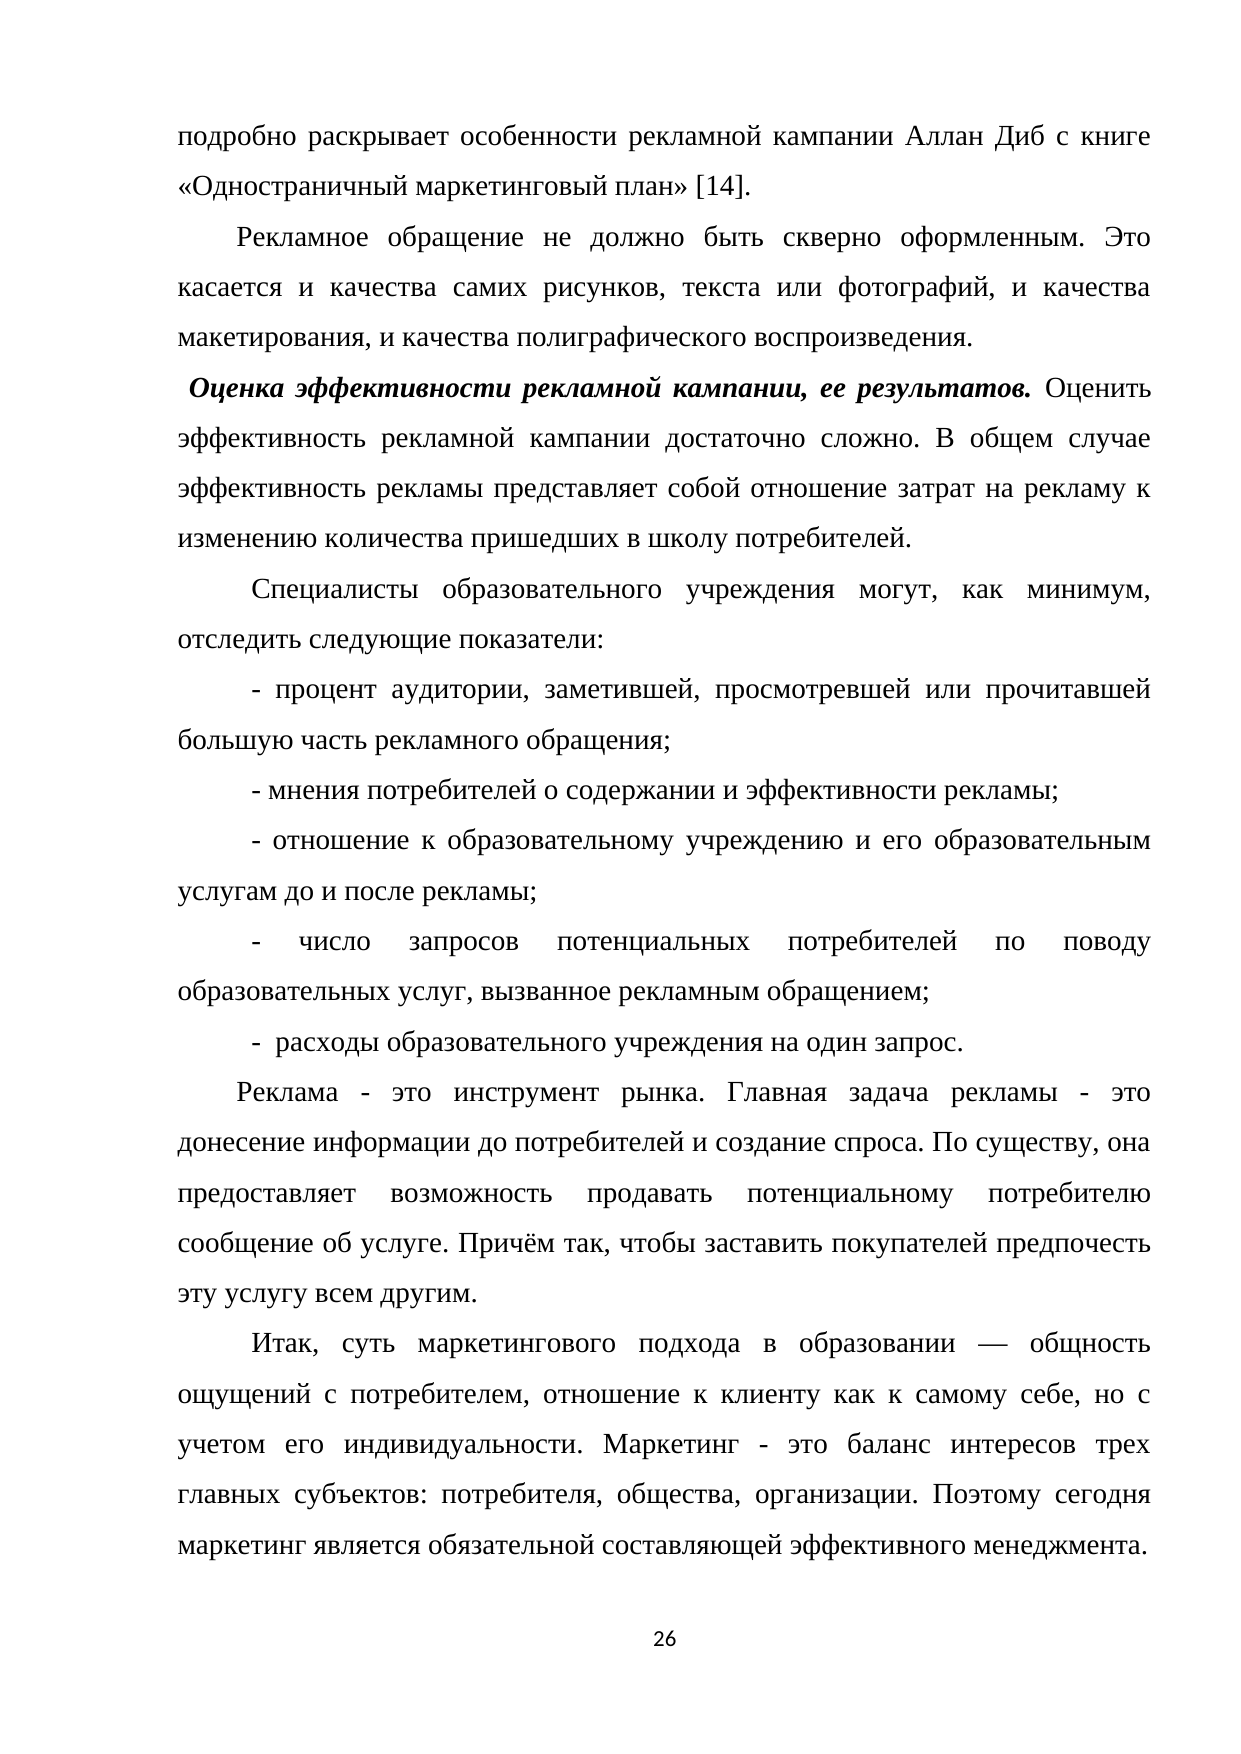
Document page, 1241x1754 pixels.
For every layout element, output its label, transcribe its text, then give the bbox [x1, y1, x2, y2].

text - мнения потребителей о содержании и эффективности рекламы; [177, 772, 1152, 806]
text - расходы образовательного учреждения на один запрос. [177, 1024, 1152, 1057]
text Специалисты образовательного учреждения могут, как минимум, отследить следующие показатели: [177, 571, 1152, 655]
text Рекламное обращение не должно быть скверно оформленным. Это касается и качества самих рисунков, текста или фотографий, и качества макетирования, и качества полиграфического воспроизведения. [177, 303, 1152, 353]
text Оценка эффективности рекламной кампании, ее результатов. Оценить эффективность рекламной кампании достаточно сложно. В общем случае эффективность рекламы представляет собой отношение затрат на рекламу к изменению количества пришедших в школу потребителей. [177, 370, 1152, 554]
text Рекламное обращение не должно быть скверно оформленным. Это касается и качества самих рисунков, текста или фотографий, и качества макетирования, и качества полиграфического воспроизведения. [177, 219, 1152, 269]
text - число запросов потенциальных потребителей по поводу образовательных услуг, вызванное рекламным обращением; [177, 923, 1152, 1007]
text Итак, суть маркетингового подхода в образовании — общность ощущений с потребителем, отношение к клиенту как к самому себе, но с учетом его индивидуальности. Маркетинг - это баланс интересов трех главных субъектов: потребителя, общества, организации. Поэтому сегодня маркетинг является обязательной составляющей эффективного менеджмента. [177, 1326, 1152, 1560]
text - процент аудитории, заметившей, просмотревшей или прочитавшей большую часть рекламного обращения; [177, 672, 1152, 755]
text Реклама - это инструмент рынка. Главная задача рекламы - это донесение информации до потребителей и создание спроса. По существу, она предоставляет возможность продавать потенциальному потребителю сообщение об услуге. Причём так, чтобы заставить покупателей предпочесть эту услугу всем другим. [177, 1074, 1152, 1309]
text - отношение к образовательному учреждению и его образовательным услугам до и после рекламы; [177, 822, 1152, 906]
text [177, 152, 1152, 202]
